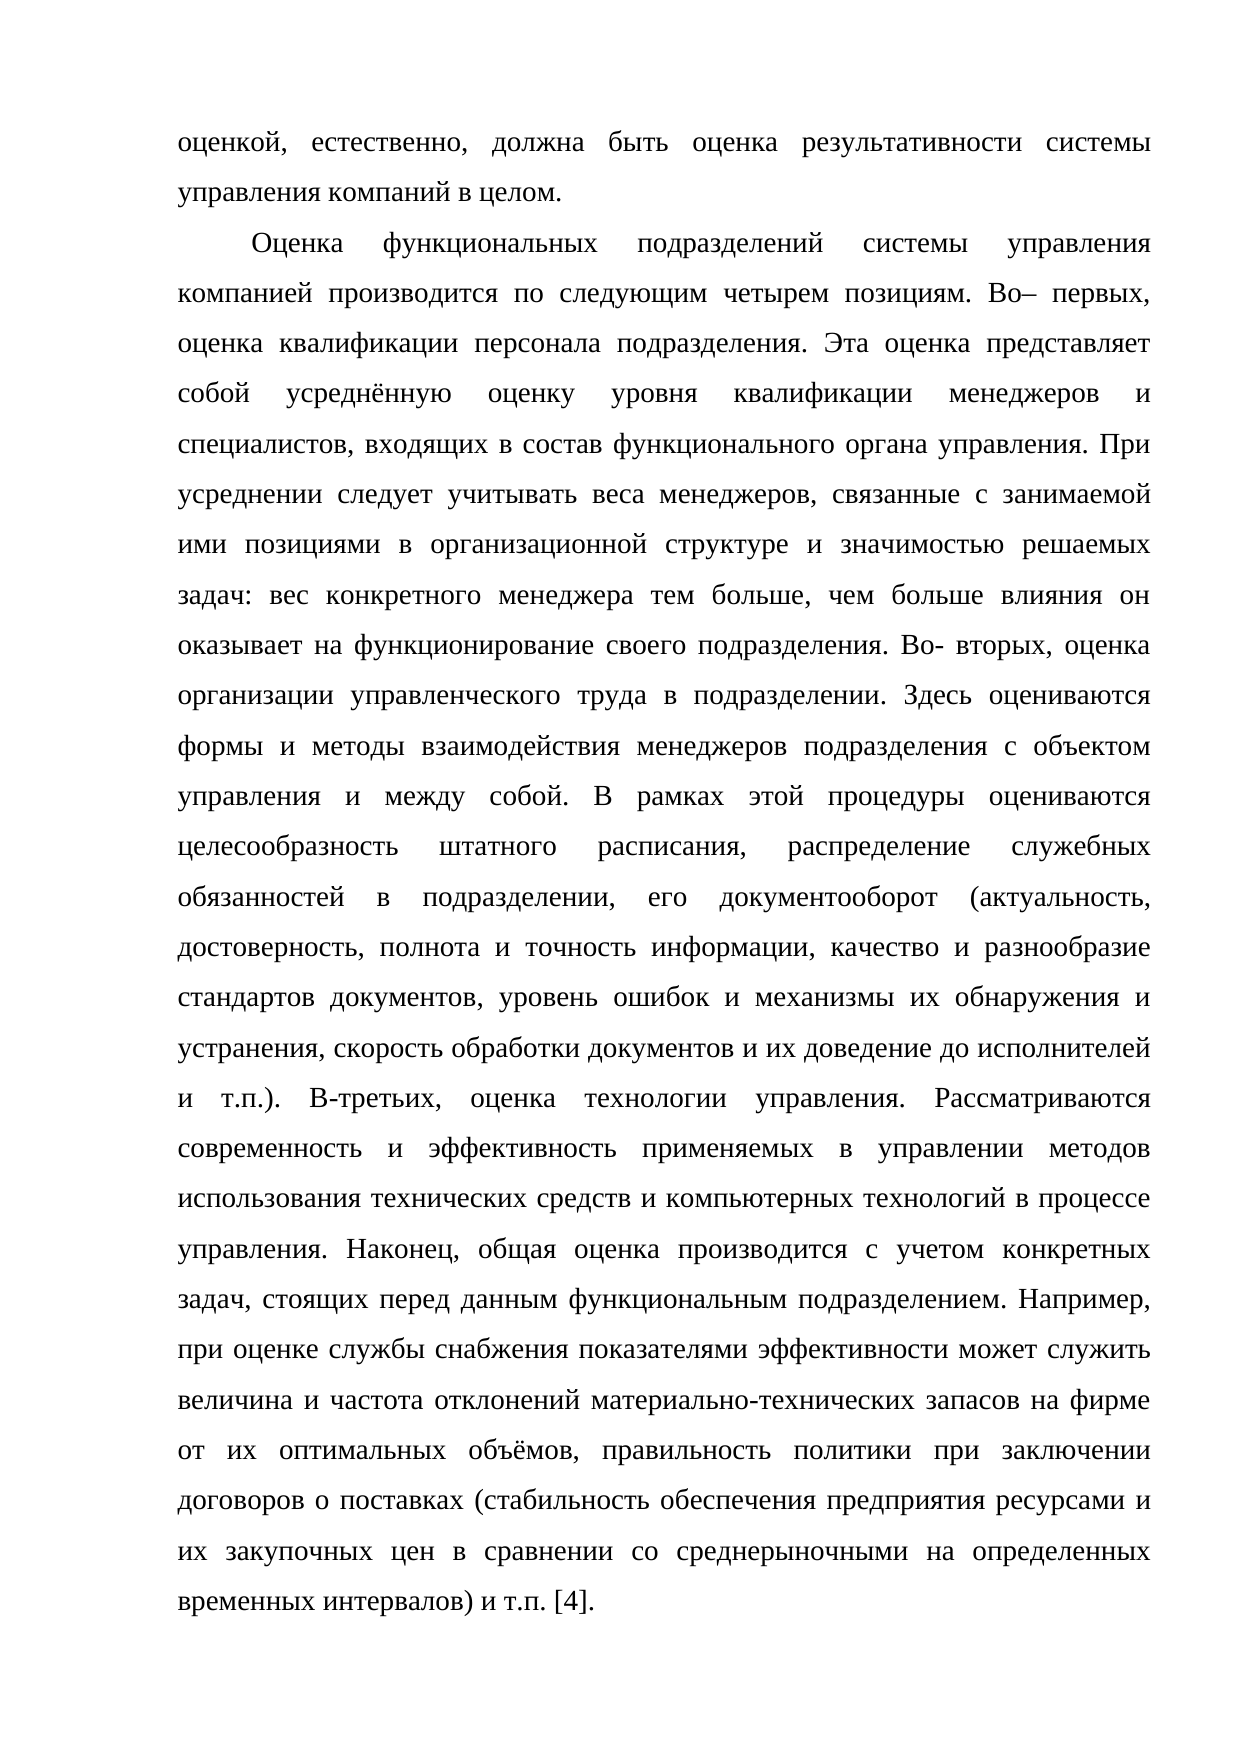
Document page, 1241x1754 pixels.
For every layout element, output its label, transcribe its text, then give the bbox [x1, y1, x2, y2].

text Оценка функциональных подразделений системы управления компанией производится по следующим четырем позициям. Во– первых, оценка квалификации персонала подразделения. Эта оценка представляет собой усреднённую оценку уровня квалификации менеджеров и специалистов, входящих в состав функционального органа управления. При усреднении следует учитывать веса менеджеров, связанные с занимаемой ими позициями в организационной структуре и значимостью решаемых задач: вес конкретного менеджера тем больше, чем больше влияния он оказывает на функционирование своего подразделения. Во- вторых, оценка организации управленческого труда в подразделении. Здесь оцениваются формы и методы взаимодействия менеджеров подразделения с объектом управления и между собой. В рамках этой процедуры оцениваются целесообразность штатного расписания, распределение служебных обязанностей в подразделении, его документооборот (актуальность, достоверность, полнота и точность информации, качество и разнообразие стандартов документов, уровень ошибок и механизмы их обнаружения и устранения, скорость обработки документов и их доведение до исполнителей и т.п.). В-третьих, оценка технологии управления. Рассматриваются современность и эффективность применяемых в управлении методов использования технических средств и компьютерных технологий в процессе управления. Наконец, общая оценка производится с учетом конкретных задач, стоящих перед данным функциональным подразделением. Например, при оценке службы снабжения показателями эффективности может служить величина и частота отклонений материально-технических запасов на фирме от их оптимальных объёмов, правильность политики при заключении договоров о поставках (стабильность обеспечения предприятия ресурсами и их закупочных цен в сравнении со среднерыночными на определенных временных интервалов) и т.п. [4]. [177, 225, 1152, 1617]
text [177, 124, 1152, 208]
